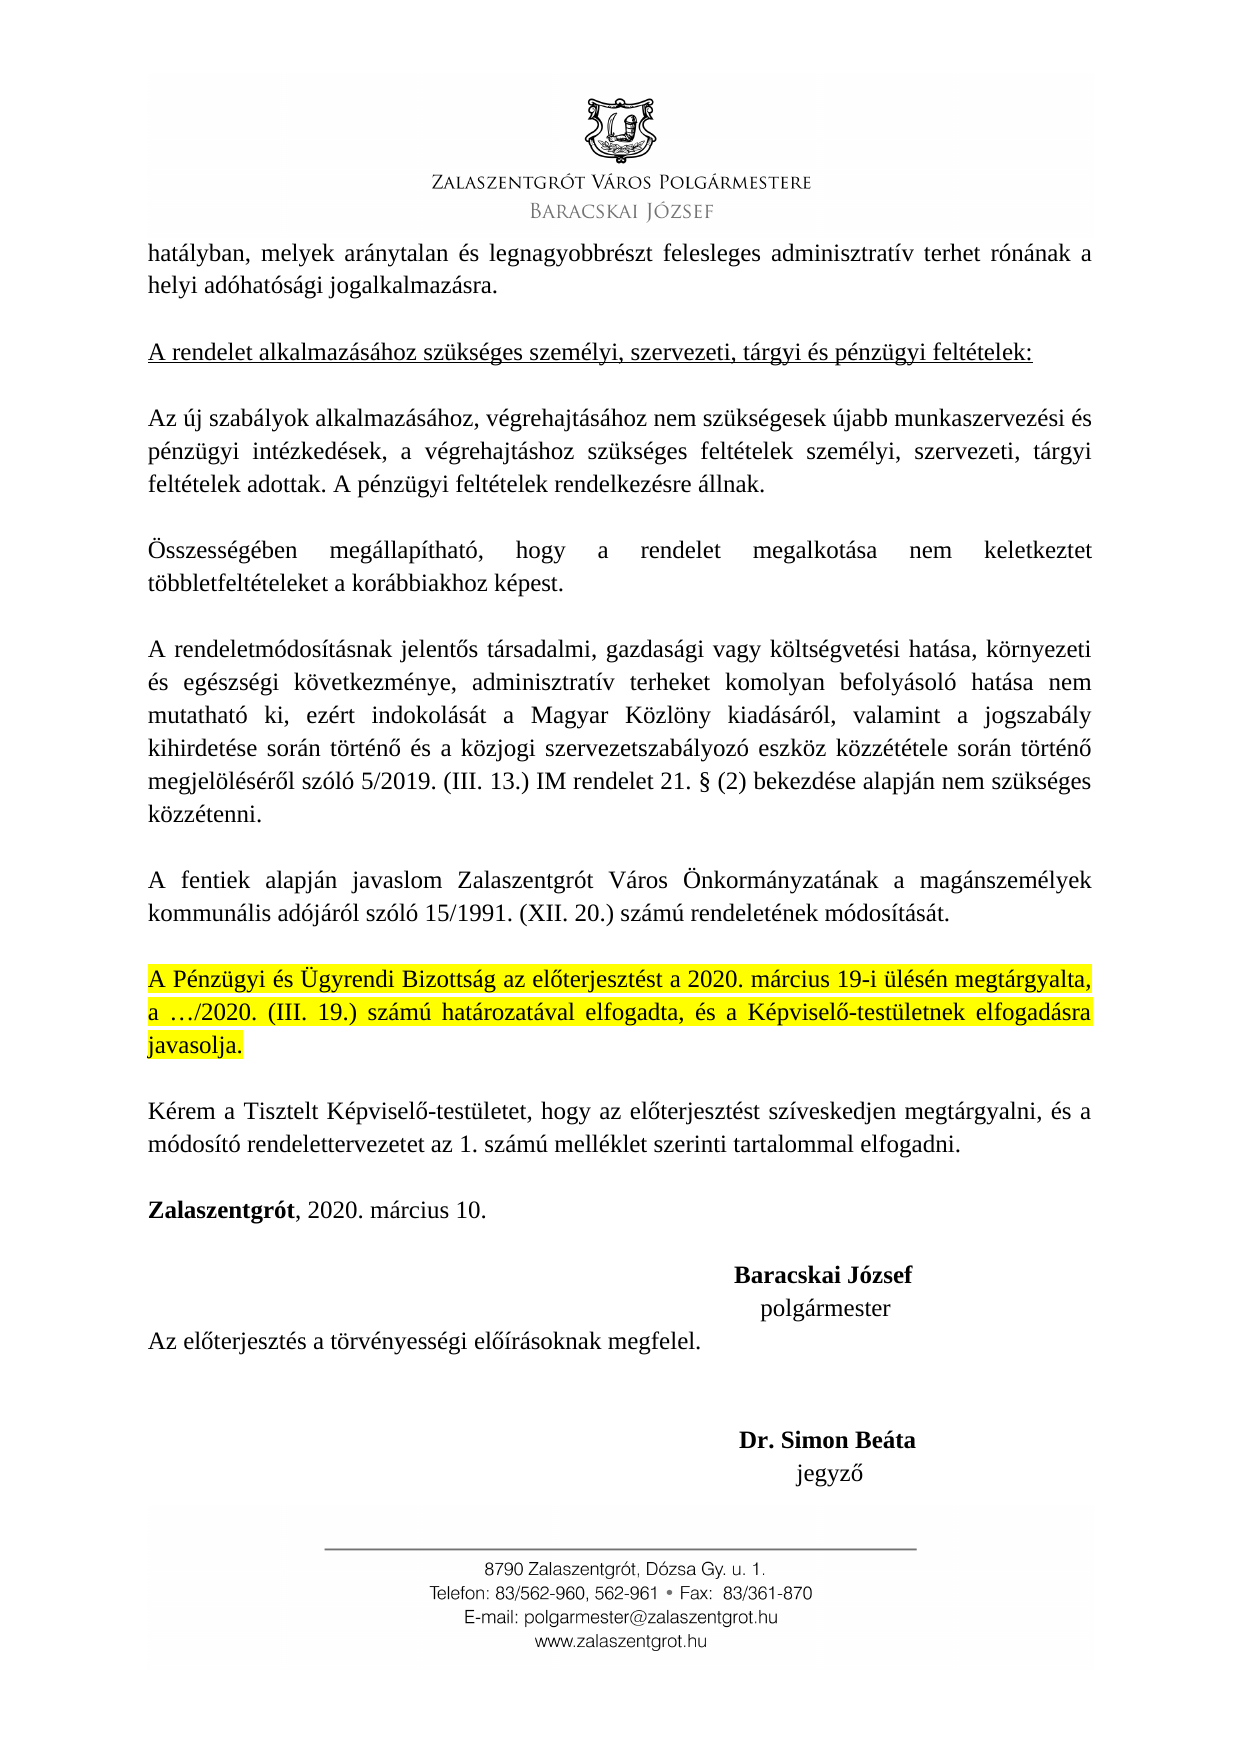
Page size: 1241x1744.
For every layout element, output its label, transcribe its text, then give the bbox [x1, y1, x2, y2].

text polgármester [148, 1293, 1092, 1322]
text A rendelet alkalmazásához szükséges személyi, szervezeti, tárgyi és pénzügyi feltételek: [148, 337, 1092, 365]
picture [147, 1505, 1094, 1670]
text Az új szabályok alkalmazásához, végrehajtásához nem szükségesek újabb munkaszervezési és pénzügyi intézkedések, a végrehajtáshoz szükséges feltételek személyi, szervezeti, tárgyi feltételek adottak. A pénzügyi feltételek rendelkezésre állnak. [148, 403, 1092, 497]
text Kérem a Tisztelt Képviselő-testületet, hogy az előterjesztést szíveskedjen megtárgyalni, és a módosító rendelettervezetet az 1. számú melléklet szerinti tartalommal elfogadni. [148, 1096, 1092, 1158]
text Zalaszentgrót, 2020. március 10. [148, 1195, 1092, 1224]
text Az előterjesztés a törvényességi előírásoknak megfelel. [148, 1326, 1092, 1355]
text A Pénzügyi és Ügyrendi Bizottság az előterjesztést a 2020. március 19-i ülésén megtárgyalta, a …/2020. (III. 19.) számú határozatával elfogadta, és a Képviselő-testületnek elfogadásra javasolja. [148, 1026, 1092, 1059]
text Dr. Simon Beáta [148, 1425, 1092, 1453]
text Baracskai József [148, 1260, 1092, 1289]
picture [147, 73, 1094, 238]
text jegyző [148, 1458, 1092, 1486]
text Összességében megállapítható, hogy a rendelet megalkotása nem keletkeztet többletfeltételeket a korábbiakhoz képest. [148, 535, 1092, 597]
text A fentiek alapján javaslom Zalaszentgrót Város Önkormányzatának a magánszemélyek kommunális adójáról szóló 15/1991. (XII. 20.) számú rendeletének módosítását. [148, 865, 1092, 927]
text A rendeletmódosításnak jelentős társadalmi, gazdasági vagy költségvetési hatása, környezeti és egészségi következménye, adminisztratív terheket komolyan befolyásoló hatása nem mutatható ki, ezért indokolását a Magyar Közlöny kiadásáról, valamint a jogszabály kihirdetése során történő és a közjogi szervezetszabályozó eszköz közzététele során történő megjelöléséről szóló 5/2019. (III. 13.) IM rendelet 21. § (2) bekezdése alapján nem szükséges közzétenni. [148, 634, 1092, 828]
